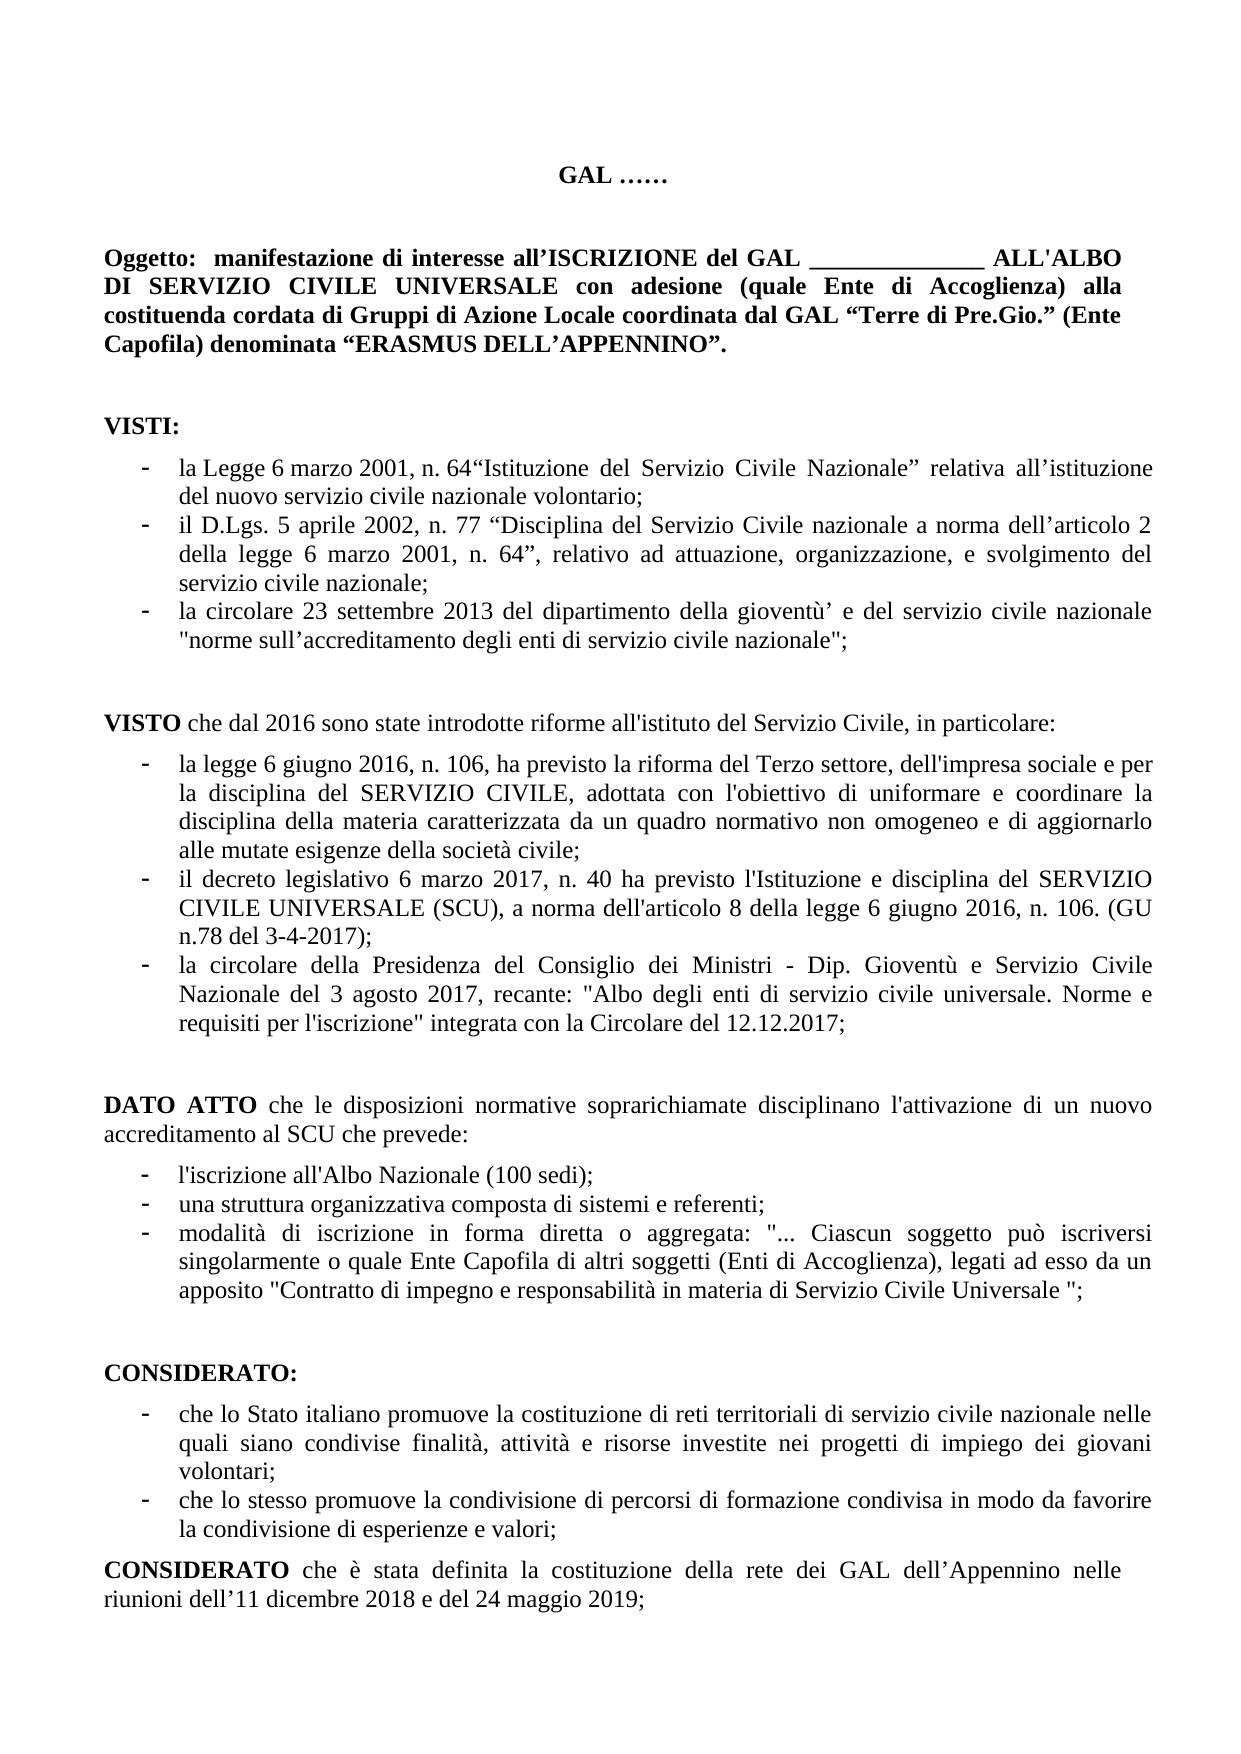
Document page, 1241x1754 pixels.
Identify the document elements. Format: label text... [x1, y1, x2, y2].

list il D.Lgs. 5 aprile 2002, n. 77 “Disciplina del Servizio Civile nazionale a norma dell’articolo 2 della legge 6 marzo 2001, n. 64”, relativo ad attuazione, organizzazione, e svolgimento del servizio civile nazionale; [141, 510, 1153, 596]
text CONSIDERATO: [103, 1358, 1153, 1386]
list che lo stesso promuove la condivisione di percorsi di formazione condivisa in modo da favorire la condivisione di esperienze e valori; [141, 1485, 1153, 1543]
list modalità di iscrizione in forma diretta o aggregata: "... Ciascun soggetto può iscriversi singolarmente o quale Ente Capofila di altri soggetti (Enti di Accoglienza), legati ad esso da un apposito "Contratto di impegno e responsabilità in materia di Servizio Civile Universale "; [141, 1218, 1153, 1304]
text CONSIDERATO che è stata definita la costituzione della rete dei GAL dell’Appennino nelle riunioni dell’11 dicembre 2018 e del 24 maggio 2019; [103, 1555, 1123, 1613]
text DATO ATTO che le disposizioni normative soprarichiamate disciplinano l'attivazione di un nuovo accreditamento al SCU che prevede: [103, 1090, 1153, 1148]
text VISTO che dal 2016 sono state introdotte riforme all'istituto del Servizio Civile, in particolare: [103, 708, 1153, 736]
list che lo Stato italiano promuove la costituzione di reti territoriali di servizio civile nazionale nelle quali siano condivise finalità, attività e risorse investite nei progetti di impiego dei giovani volontari; [141, 1399, 1153, 1485]
list una struttura organizzativa composta di sistemi e referenti; [141, 1189, 1153, 1218]
list la circolare della Presidenza del Consiglio dei Ministri - Dip. Gioventù e Servizio Civile Nazionale del 3 agosto 2017, recante: "Albo degli enti di servizio civile universale. Norme e requisiti per l'iscrizione" integrata con la Circolare del 12.12.2017; [141, 950, 1153, 1036]
list la legge 6 giugno 2016, n. 106, ha previsto la riforma del Terzo settore, dell'impresa sociale e per la disciplina del SERVIZIO CIVILE, adottata con l'obiettivo di uniformare e coordinare la disciplina della materia caratterizzata da un quadro normativo non omogeneo e di aggiornarlo alle mutate esigenze della società civile; [141, 749, 1153, 864]
list il decreto legislativo 6 marzo 2017, n. 40 ha previsto l'Istituzione e disciplina del SERVIZIO CIVILE UNIVERSALE (SCU), a norma dell'articolo 8 della legge 6 giugno 2016, n. 106. (GU n.78 del 3-4-2017); [141, 864, 1153, 950]
list l'iscrizione all'Albo Nazionale (100 sedi); [141, 1160, 1153, 1189]
text GAL …… [103, 160, 1123, 189]
list la circolare 23 settembre 2013 del dipartimento della gioventù’ e del servizio civile nazionale "norme sull’accreditamento degli enti di servizio civile nazionale"; [141, 596, 1153, 654]
text Oggetto: manifestazione di interesse all’ISCRIZIONE del GAL ______________ ALL'ALBO DI SERVIZIO CIVILE UNIVERSALE con adesione (quale Ente di Accoglienza) alla costituenda cordata di Gruppi di Azione Locale coordinata dal GAL “Terre di Pre.Gio.” (Ente Capofila) denominata “ERASMUS DELL’APPENNINO”. [103, 243, 1123, 358]
list la Legge 6 marzo 2001, n. 64 “Istituzione del Servizio Civile Nazionale” relativa all’istituzione del nuovo servizio civile nazionale volontario; [141, 453, 1153, 510]
text VISTI: [103, 411, 1123, 440]
